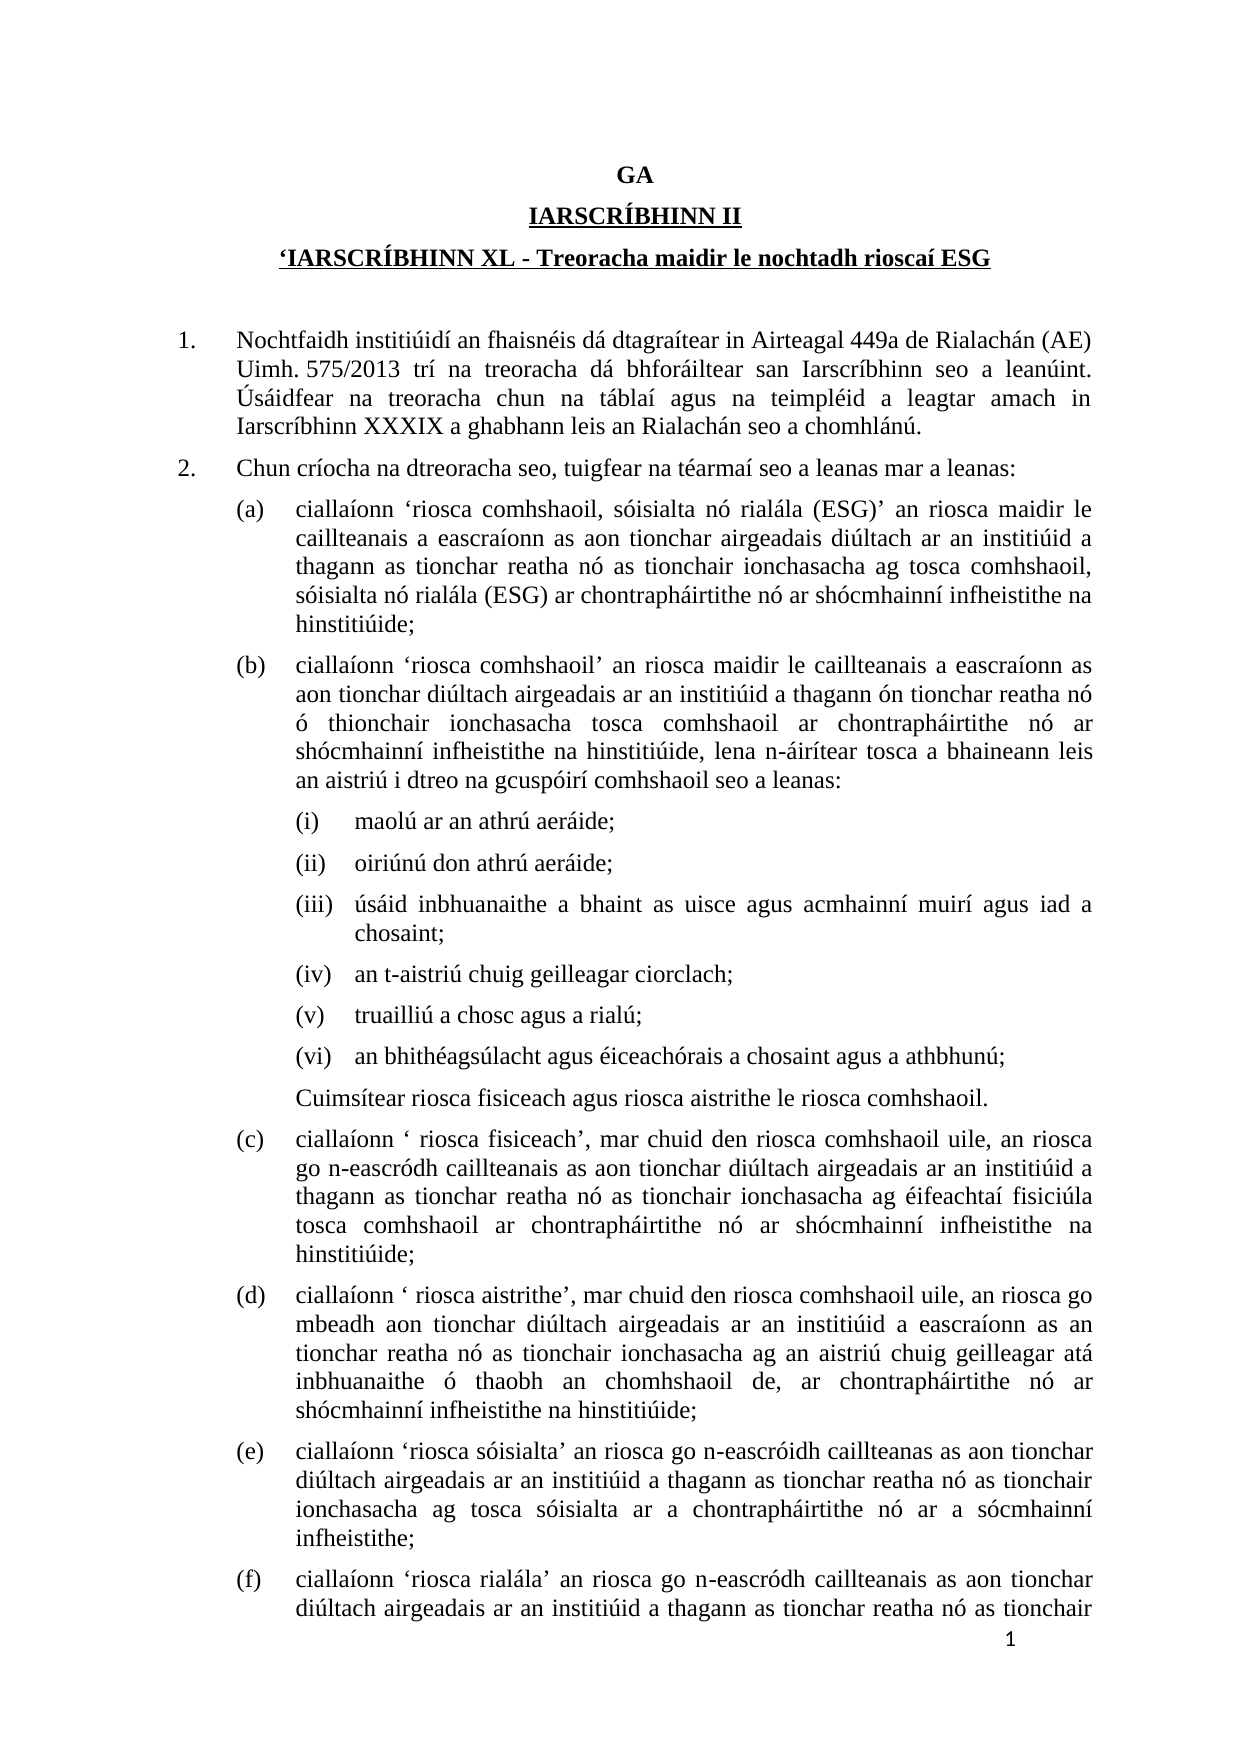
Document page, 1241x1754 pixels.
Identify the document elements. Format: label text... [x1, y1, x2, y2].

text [236, 1564, 1093, 1621]
list truailliú a chosc agus a rialú; [295, 1000, 1093, 1029]
list an bhithéagsúlacht agus éiceachórais a chosaint agus a athbhunú; [295, 1041, 1093, 1070]
text Cuimsítear riosca fisiceach agus riosca aistrithe le riosca comhshaoil. [295, 1083, 1033, 1111]
list Chun críocha na dtreoracha seo, tuigfear na téarmaí seo a leanas mar a leanas: [177, 453, 1092, 481]
text ‘IARSCRÍBHINN XL - Treoracha maidir le nochtadh rioscaí ESG [177, 243, 1092, 271]
text GA [177, 160, 1092, 189]
list Nochtfaidh institiúidí an fhaisnéis dá dtagraítear in Airteagal 449a de Rialachán (AE) Uimh. 575/2013 trí na treoracha dá bhforáiltear san Iarscríbhinn seo a leanúint. Úsáidfear na treoracha chun na táblaí agus na teimpléid a leagtar amach in Iarscríbhinn XXXIX a ghabhann leis an Rialachán seo a chomhlánú. [177, 325, 1092, 440]
text ciallaíonn ‘ riosca aistrithe’, mar chuid den riosca comhshaoil uile, an riosca go mbeadh aon tionchar diúltach airgeadais ar an institiúid a eascraíonn as an tionchar reatha nó as tionchair ionchasacha ag an aistriú chuig geilleagar atá inbhuanaithe ó thaobh an chomhshaoil de, ar chontrapháirtithe nó ar shócmhainní infheistithe na hinstitiúide; [236, 1280, 1093, 1424]
list úsáid inbhuanaithe a bhaint as uisce agus acmhainní muirí agus iad a chosaint; [295, 889, 1093, 946]
list maolú ar an athrú aeráide; [295, 806, 1093, 835]
text ciallaíonn ‘riosca sóisialta’ an riosca go n-eascróidh caillteanas as aon tionchar diúltach airgeadais ar an institiúid a thagann as tionchar reatha nó as tionchair ionchasacha ag tosca sóisialta ar a chontrapháirtithe nó ar a sócmhainní infheistithe; [236, 1436, 1093, 1551]
list oiriúnú don athrú aeráide; [295, 848, 1093, 876]
text ciallaíonn ‘ riosca fisiceach’, mar chuid den riosca comhshaoil uile, an riosca go n-eascródh caillteanais as aon tionchar diúltach airgeadais ar an institiúid a thagann as tionchar reatha nó as tionchair ionchasacha ag éifeachtaí fisiciúla tosca comhshaoil ar chontrapháirtithe nó ar shócmhainní infheistithe na hinstitiúide; [236, 1124, 1093, 1268]
list an t-aistriú chuig geilleagar ciorclach; [295, 959, 1093, 988]
text IARSCRÍBHINN II [177, 201, 1092, 230]
text ciallaíonn ‘riosca comhshaoil, sóisialta nó rialála (ESG)’ an riosca maidir le caillteanais a eascraíonn as aon tionchar airgeadais diúltach ar an institiúid a thagann as tionchar reatha nó as tionchair ionchasacha ag tosca comhshaoil, sóisialta nó rialála (ESG) ar chontrapháirtithe nó ar shócmhainní infheistithe na hinstitiúide; [236, 494, 1093, 638]
text ciallaíonn ‘riosca comhshaoil’ an riosca maidir le caillteanais a eascraíonn as aon tionchar diúltach airgeadais ar an institiúid a thagann ón tionchar reatha nó ó thionchair ionchasacha tosca comhshaoil ar chontrapháirtithe nó ar shócmhainní infheistithe na hinstitiúide, lena n-áirítear tosca a bhaineann leis an aistriú i dtreo na gcuspóirí comhshaoil seo a leanas: [236, 650, 1093, 794]
